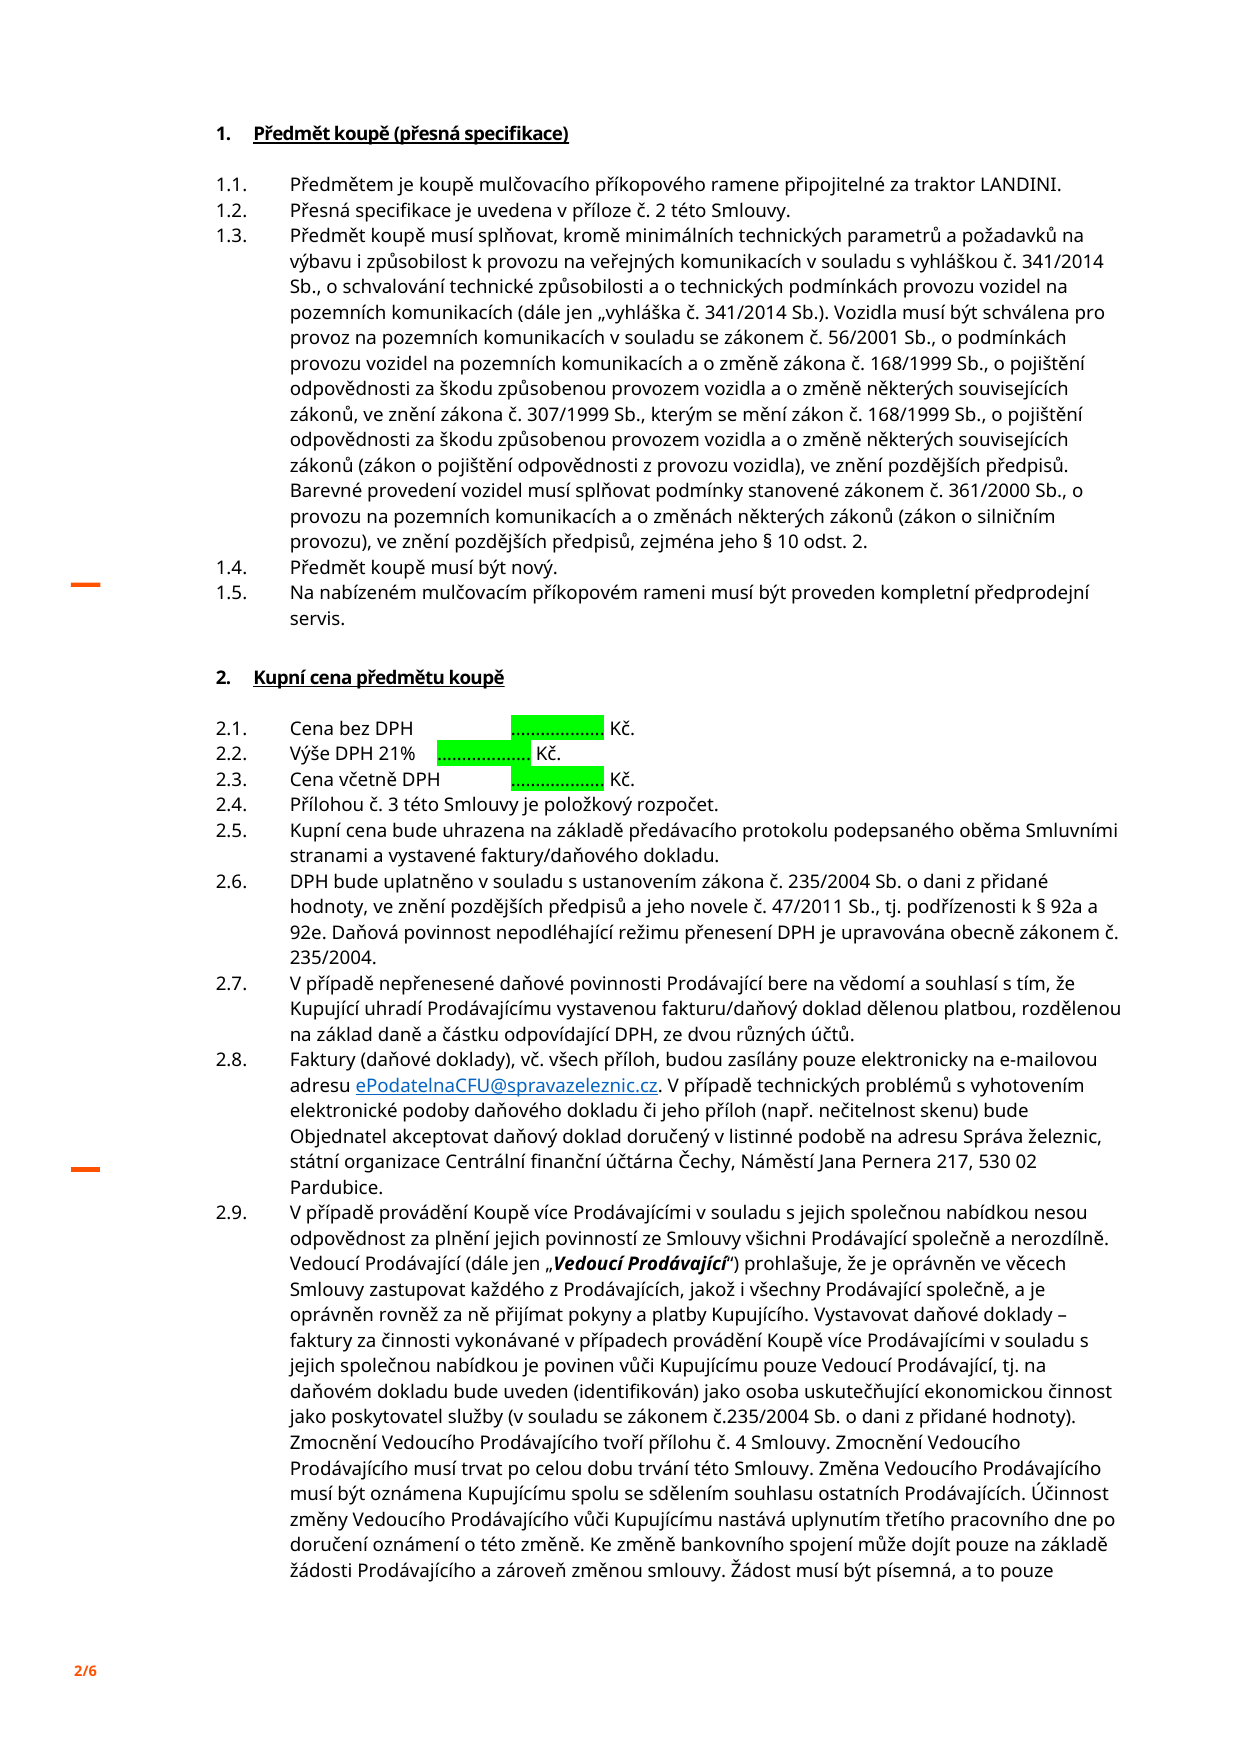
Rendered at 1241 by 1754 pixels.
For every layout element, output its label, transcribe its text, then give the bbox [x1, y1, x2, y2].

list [216, 1200, 1122, 1582]
list Výše DPH 21% ………………. Kč. [531, 740, 1122, 766]
list Cena bez DPH ………………. Kč. [604, 715, 1122, 740]
subtitle Kupní cena předmětu koupě [216, 664, 1122, 689]
list Cena včetně DPH ………………. Kč. [604, 766, 1122, 791]
list Předmět koupě musí být nový. [216, 554, 1122, 580]
list V případě nepřenesené daňové povinnosti Prodávající bere na vědomí a souhlasí s tím, že Kupující uhradí Prodávajícímu vystavenou fakturu/daňový doklad dělenou platbou, rozdělenou na základ daně a částku odpovídající DPH, ze dvou různých účtů. [216, 970, 1122, 1047]
subtitle Předmět koupě (přesná specifikace) [216, 121, 1122, 146]
list Přílohou č. 3 této Smlouvy je položkový rozpočet. [216, 791, 1122, 817]
list Na nabízeném mulčovacím příkopovém rameni musí být proveden kompletní předprodejní servis. [216, 580, 1122, 631]
list Přesná specifikace je uvedena v příloze č. 2 této Smlouvy. [216, 197, 1122, 222]
list Předmět koupě musí splňovat, kromě minimálních technických parametrů a požadavků na výbavu i způsobilost k provozu na veřejných komunikacích v souladu s vyhláškou č. 341/2014 Sb., o schvalování technické způsobilosti a o technických podmínkách provozu vozidel na pozemních komunikacích (dále jen „vyhláška č. 341/2014 Sb.). Vozidla musí být schválena pro provoz na pozemních komunikacích v souladu se zákonem č. 56/2001 Sb., o podmínkách provozu vozidel na pozemních komunikacích a o změně zákona č. 168/1999 Sb., o pojištění odpovědnosti za škodu způsobenou provozem vozidla a o změně některých souvisejících zákonů, ve znění zákona č. 307/1999 Sb., kterým se mění zákon č. 168/1999 Sb., o pojištění odpovědnosti za škodu způsobenou provozem vozidla a o změně některých souvisejících zákonů (zákon o pojištění odpovědnosti z provozu vozidla), ve znění pozdějších předpisů. Barevné provedení vozidel musí splňovat podmínky stanovené zákonem č. 361/2000 Sb., o provozu na pozemních komunikacích a o změnách některých zákonů (zákon o silničním provozu), ve znění pozdějších předpisů, zejména jeho § 10 odst. 2. [216, 222, 1122, 554]
list Cena včetně DPH ………………. Kč. [216, 766, 511, 791]
list DPH bude uplatněno v souladu s ustanovením zákona č. 235/2004 Sb. o dani z přidané hodnoty, ve znění pozdějších předpisů a jeho novele č. 47/2011 Sb., tj. podřízenosti k § 92a a 92e. Daňová povinnost nepodléhající režimu přenesení DPH je upravována obecně zákonem č. 235/2004. [216, 868, 1122, 970]
list Cena bez DPH ………………. Kč. [216, 715, 511, 740]
list Předmětem je koupě mulčovacího příkopového ramene připojitelné za traktor LANDINI. [216, 171, 1122, 197]
list Faktury (daňové doklady), vč. všech příloh, budou zasílány pouze elektronicky na e-mailovou adresu ePodatelnaCFU@spravazeleznic.cz. V případě technických problémů s vyhotovením elektronické podoby daňového dokladu či jeho příloh (např. nečitelnost skenu) bude Objednatel akceptovat daňový doklad doručený v listinné podobě na adresu Správa železnic, státní organizace Centrální finanční účtárna Čechy, Náměstí Jana Pernera 217, 530 02 Pardubice. [216, 1047, 1122, 1200]
list Kupní cena bude uhrazena na základě předávacího protokolu podepsaného oběma Smluvními stranami a vystavené faktury/daňového dokladu. [216, 817, 1122, 868]
list Výše DPH 21% ………………. Kč. [216, 740, 437, 766]
